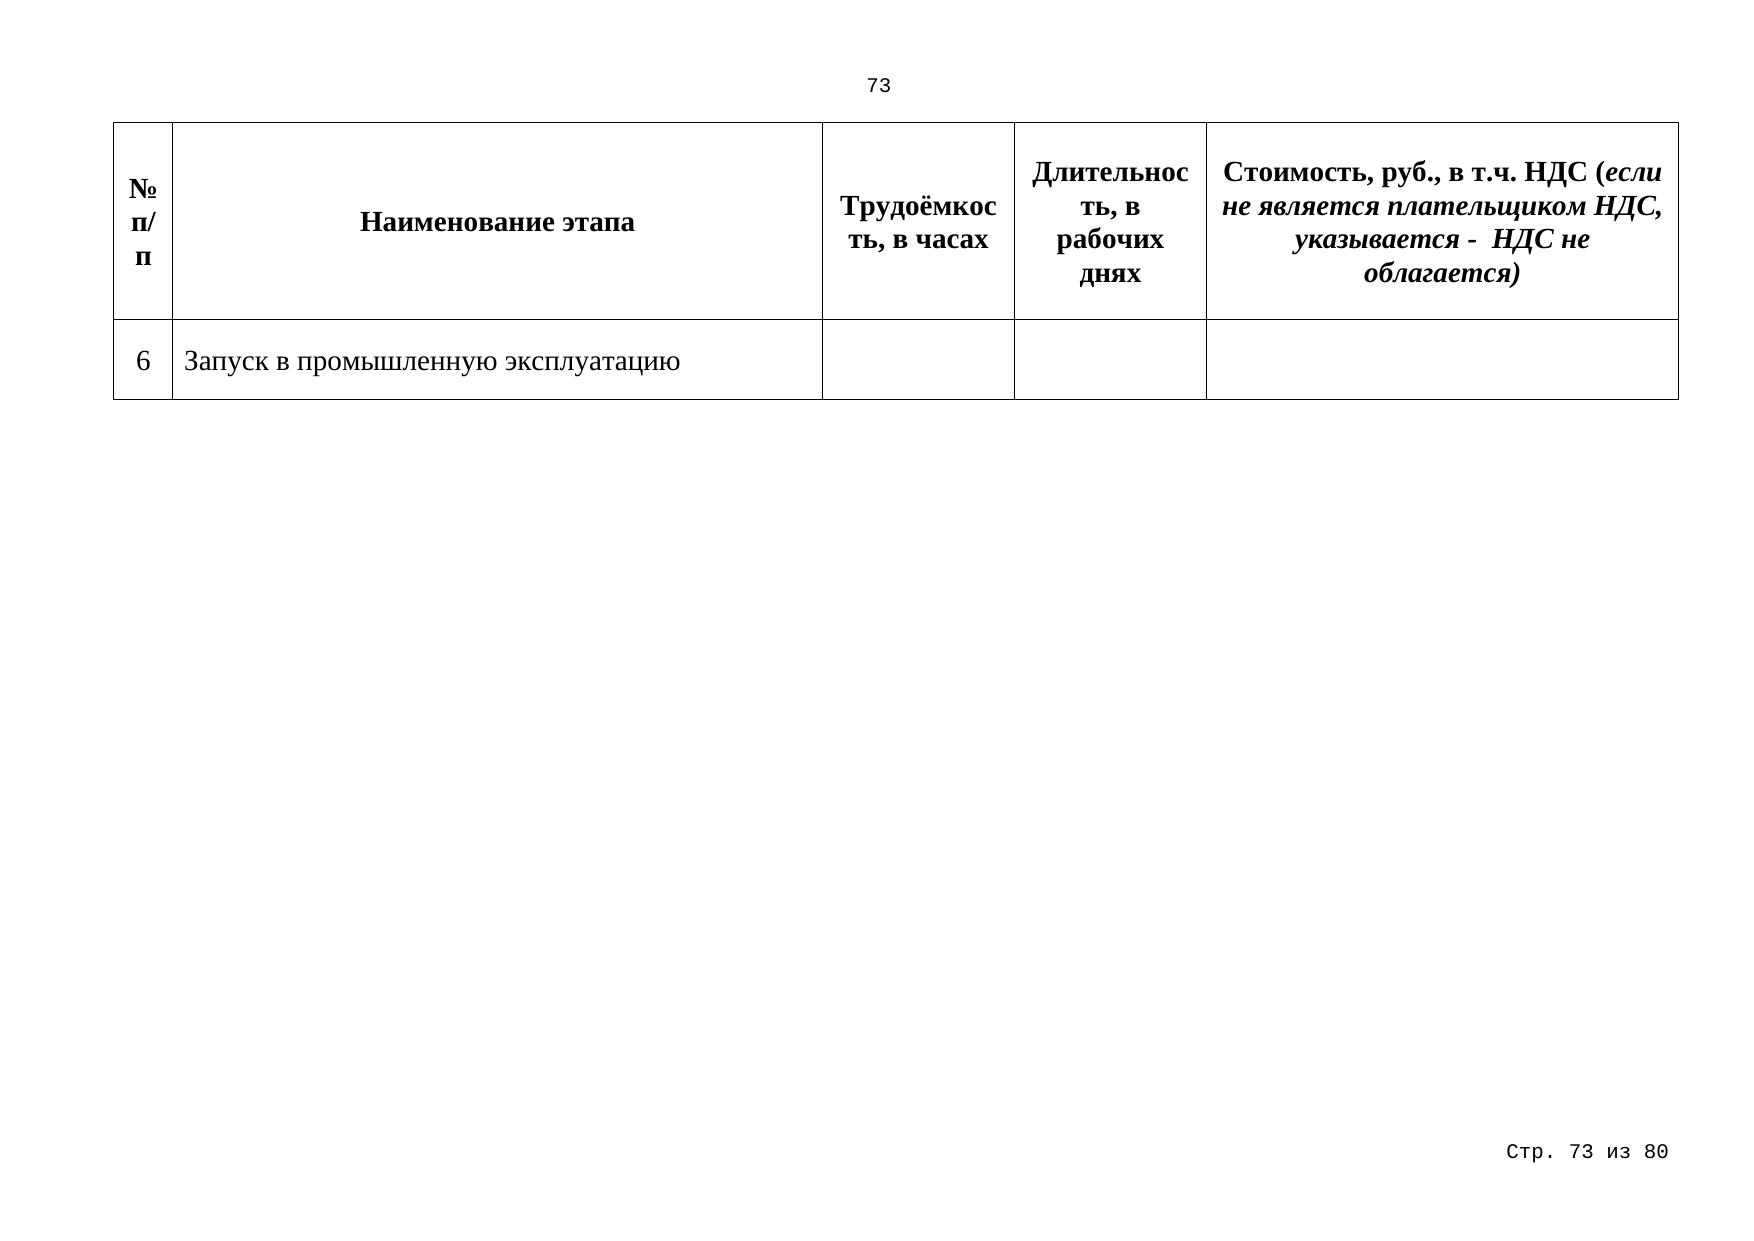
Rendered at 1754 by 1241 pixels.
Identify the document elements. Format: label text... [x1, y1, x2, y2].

table_header № п/п [114, 123, 172, 319]
table_header Стоимость, руб., в т.ч. НДС (если не является плательщиком НДС, указывается - НДС не облагается) [1207, 123, 1678, 319]
table_cell [1015, 320, 1206, 399]
table_header Наименование этапа [173, 123, 822, 319]
table_header Трудоёмкость, в часах [823, 123, 1014, 319]
table_header Длительность, в рабочих днях [1015, 123, 1206, 319]
table_cell [1207, 320, 1678, 399]
table_cell 6 [114, 320, 172, 399]
table_cell [823, 320, 1014, 399]
table_cell Запуск в промышленную эксплуатацию [173, 320, 822, 399]
